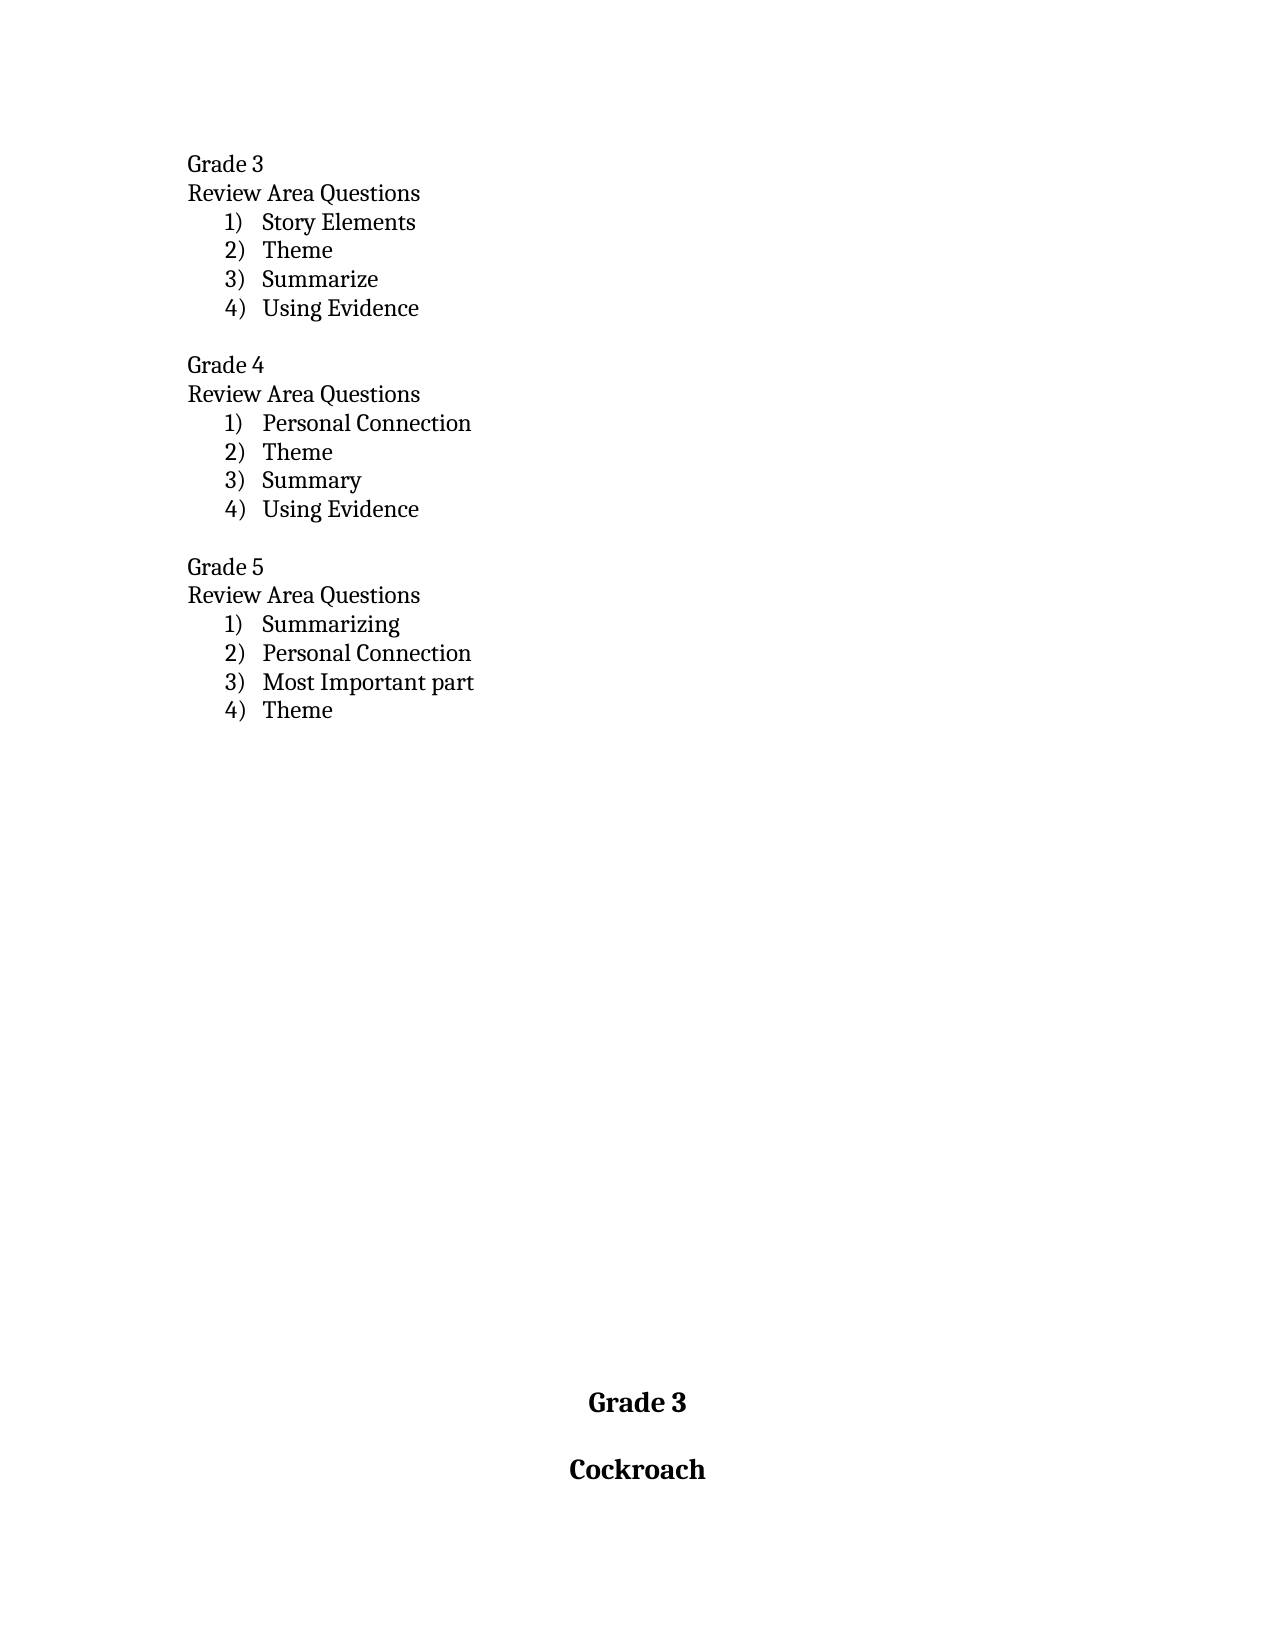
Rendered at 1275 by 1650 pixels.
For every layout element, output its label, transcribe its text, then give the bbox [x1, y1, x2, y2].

text Review Area Questions [187, 179, 1087, 207]
list Story Elements [225, 207, 1087, 236]
list Most Important part [225, 667, 1087, 696]
list Summarizing [225, 610, 1087, 639]
list Summary [225, 466, 1087, 495]
list Personal Connection [225, 409, 1087, 437]
list Theme [225, 236, 1087, 265]
text Review Area Questions [187, 581, 1087, 610]
text Review Area Questions [187, 380, 1087, 409]
list Using Evidence [225, 294, 1087, 322]
text Grade 3 [187, 1386, 1087, 1420]
list Summarize [225, 265, 1087, 294]
text Grade 3 [187, 150, 1087, 179]
list Theme [225, 437, 1087, 466]
text Cockroach [187, 1453, 1087, 1487]
list Personal Connection [225, 639, 1087, 667]
list Using Evidence [225, 495, 1087, 524]
list Theme [225, 696, 1087, 725]
text Grade 4 [187, 351, 1087, 380]
text Grade 5 [187, 552, 1087, 581]
